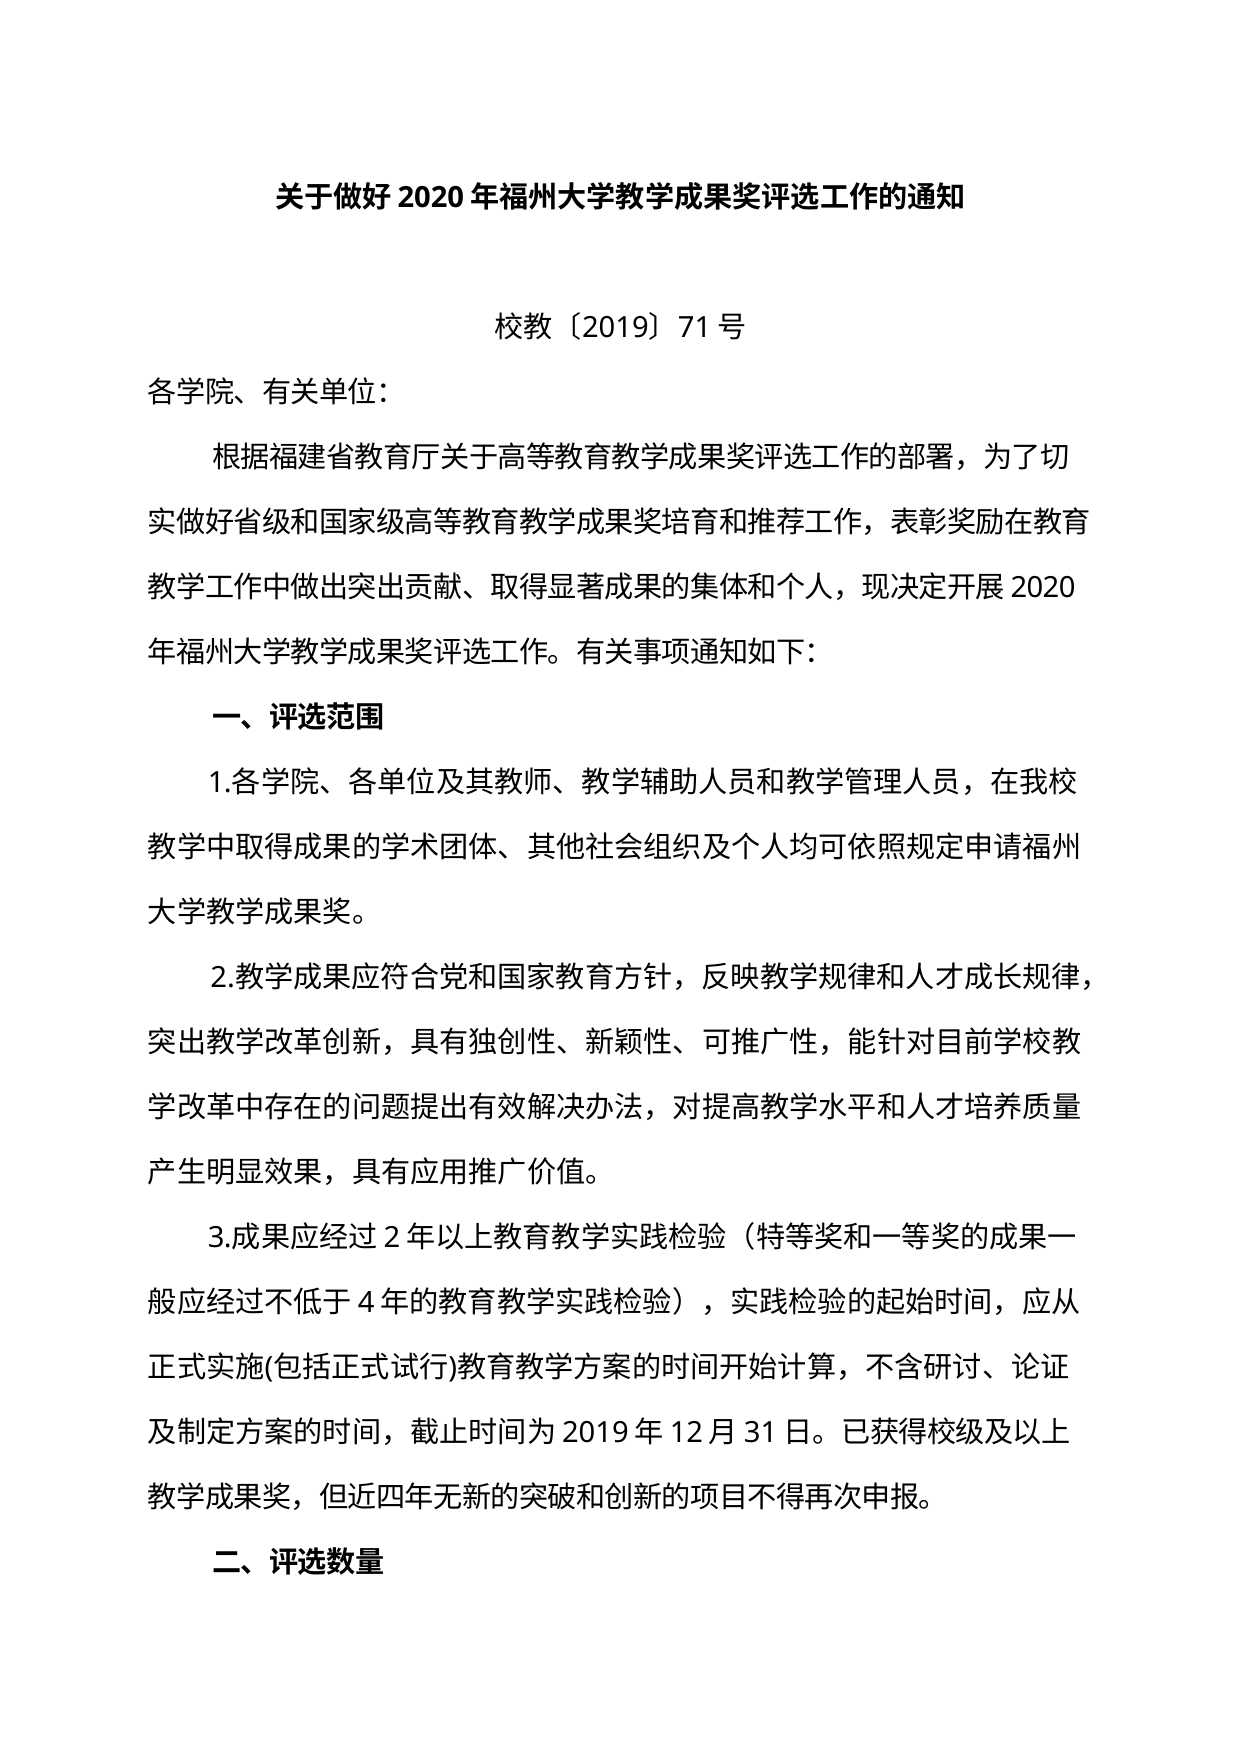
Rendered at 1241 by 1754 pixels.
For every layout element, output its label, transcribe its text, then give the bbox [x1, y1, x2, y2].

text 校教〔2019〕71号 [148, 292, 1092, 357]
text 3.成果应经过2年以上教育教学实践检验（特等奖和一等奖的成果一般应经过不低于4年的教育教学实践检验），实践检验的起始时间，应从正式实施(包括正式试行)教育教学方案的时间开始计算，不含研讨、论证及制定方案的时间，截止时间为2019年12月31日。已获得校级及以上教学成果奖，但近四年无新的突破和创新的项目不得再次申报。 [148, 1202, 1092, 1527]
text 二、评选数量 [148, 1527, 1092, 1592]
text 关于做好2020年福州大学教学成果奖评选工作的通知 [148, 162, 1092, 227]
text 各学院、有关单位： [148, 357, 1092, 422]
text 一、评选范围 [148, 682, 1092, 747]
text 根据福建省教育厅关于高等教育教学成果奖评选工作的部署，为了切实做好省级和国家级高等教育教学成果奖培育和推荐工作，表彰奖励在教育教学工作中做出突出贡献、取得显著成果的集体和个人，现决定开展2020年福州大学教学成果奖评选工作。有关事项通知如下： [148, 422, 1092, 682]
text 1.各学院、各单位及其教师、教学辅助人员和教学管理人员，在我校教学中取得成果的学术团体、其他社会组织及个人均可依照规定申请福州大学教学成果奖。 [148, 747, 1092, 942]
text 2.教学成果应符合党和国家教育方针，反映教学规律和人才成长规律，突出教学改革创新，具有独创性、新颖性、可推广性，能针对目前学校教学改革中存在的问题提出有效解决办法，对提高教学水平和人才培养质量产生明显效果，具有应用推广价值。 [148, 942, 1092, 1202]
